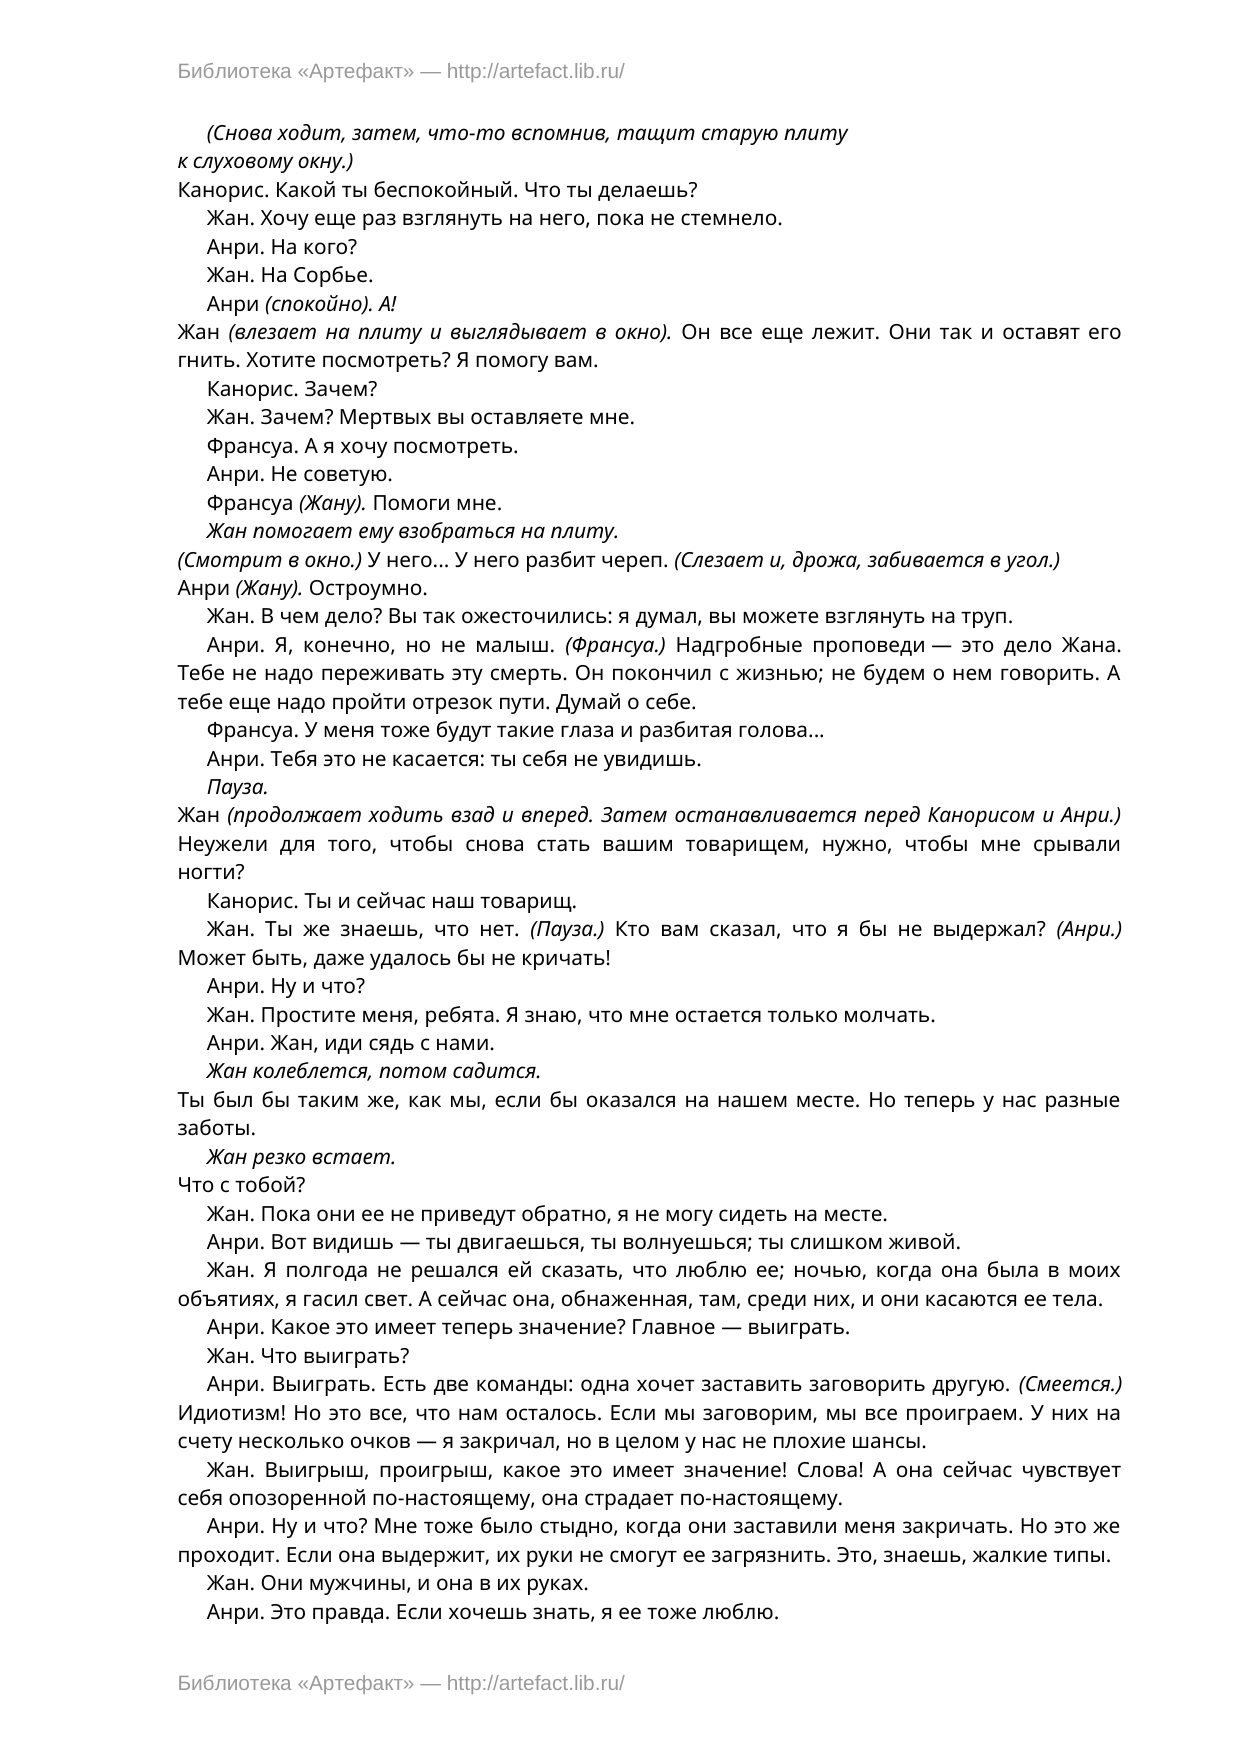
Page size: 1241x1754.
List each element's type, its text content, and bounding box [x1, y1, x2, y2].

text (Снова ходит, затем, что-то вспомнив, тащит старую плиту к слуховому окну.) Канорис. Какой ты беспокойный. Что ты делаешь? [177, 118, 1122, 203]
text Канорис. Ты и сейчас наш товарищ. [177, 886, 1122, 914]
text Жан. Я полгода не решался ей сказать, что люблю ее; ночью, когда она была в моих объятиях, я гасил свет. А сейчас она, обнаженная, там, среди них, и они касаются ее тела. [177, 1256, 1122, 1312]
text Жан. В чем дело? Вы так ожесточились: я думал, вы можете взглянуть на труп. [177, 602, 1122, 630]
text Жан резко встает. Что с тобой? [177, 1142, 1122, 1199]
text Франсуа. У меня тоже будут такие глаза и разбитая голова... [177, 715, 1122, 744]
text Жан. Пока они ее не приведут обратно, я не могу сидеть на месте. [177, 1199, 1122, 1227]
text Анри. Не советую. [177, 459, 1122, 488]
text Анри. Ну и что? Мне тоже было стыдно, когда они заставили меня закричать. Но это же проходит. Если она выдержит, их руки не смогут ее загрязнить. Это, знаешь, жалкие типы. [177, 1512, 1122, 1568]
text Анри. На кого? [177, 232, 1122, 260]
text Анри. Какое это имеет теперь значение? Главное — выиграть. [177, 1312, 1122, 1341]
text Анри. Вот видишь — ты двигаешься, ты волнуешься; ты слишком живой. [177, 1227, 1122, 1256]
text Анри. Я, конечно, но не малыш. (Франсуа.) Надгробные проповеди — это дело Жана. Тебе не надо переживать эту смерть. Он покончил с жизнью; не будем о нем говорить. А тебе еще надо пройти отрезок пути. Думай о себе. [177, 630, 1122, 715]
text Анри. Ну и что? [177, 971, 1122, 1000]
text Жан. На Сорбье. [177, 260, 1122, 289]
text Жан. Хочу еще раз взглянуть на него, пока не стемнело. [177, 203, 1122, 232]
text Франсуа. А я хочу посмотреть. [177, 431, 1122, 459]
text Анри. Тебя это не касается: ты себя не увидишь. [177, 744, 1122, 772]
text Жан. Зачем? Мертвых вы оставляете мне. [177, 402, 1122, 431]
text Жан помогает ему взобраться на плиту. (Смотрит в окно.) У него... У него разбит череп. (Слезает и, дрожа, забивается в угол.) Анри (Жану). Остроумно. [177, 516, 1122, 602]
text Жан. Они мужчины, и она в их руках. [177, 1568, 1122, 1597]
text Анри. Выиграть. Есть две команды: одна хочет заставить заговорить другую. (Смеется.) Идиотизм! Но это все, что нам осталось. Если мы заговорим, мы все проиграем. У них на счету несколько очков — я закричал, но в целом у нас не плохие шансы. [177, 1369, 1122, 1455]
text Жан. Простите меня, ребята. Я знаю, что мне остается только молчать. [177, 1000, 1122, 1028]
text Канорис. Зачем? [177, 374, 1122, 402]
text Анри. Это правда. Если хочешь знать, я ее тоже люблю. [177, 1597, 1122, 1625]
text Жан. Выигрыш, проигрыш, какое это имеет значение! Слова! А она сейчас чувствует себя опозоренной по-настоящему, она страдает по-настоящему. [177, 1455, 1122, 1512]
text Пауза. Жан (продолжает ходить взад и вперед. Затем останавливается перед Канорисом и Анри.) Неужели для того, чтобы снова стать вашим товарищем, нужно, чтобы мне срывали ногти? [177, 772, 1122, 886]
text Франсуа (Жану). Помоги мне. [177, 488, 1122, 516]
text Анри (спокойно). A! Жан (влезает на плиту и выглядывает в окно). Он все еще лежит. Они так и оставят его гнить. Хотите посмотреть? Я помогу вам. [177, 289, 1122, 374]
text Жан. Ты же знаешь, что нет. (Пауза.) Кто вам сказал, что я бы не выдержал? (Анри.) Может быть, даже удалось бы не кричать! [177, 914, 1122, 971]
text Жан колеблется, потом садится. Ты был бы таким же, как мы, если бы оказался на нашем месте. Но теперь у нас разные заботы. [177, 1057, 1122, 1142]
text Жан. Что выиграть? [177, 1341, 1122, 1369]
text Анри. Жан, иди сядь с нами. [177, 1028, 1122, 1057]
